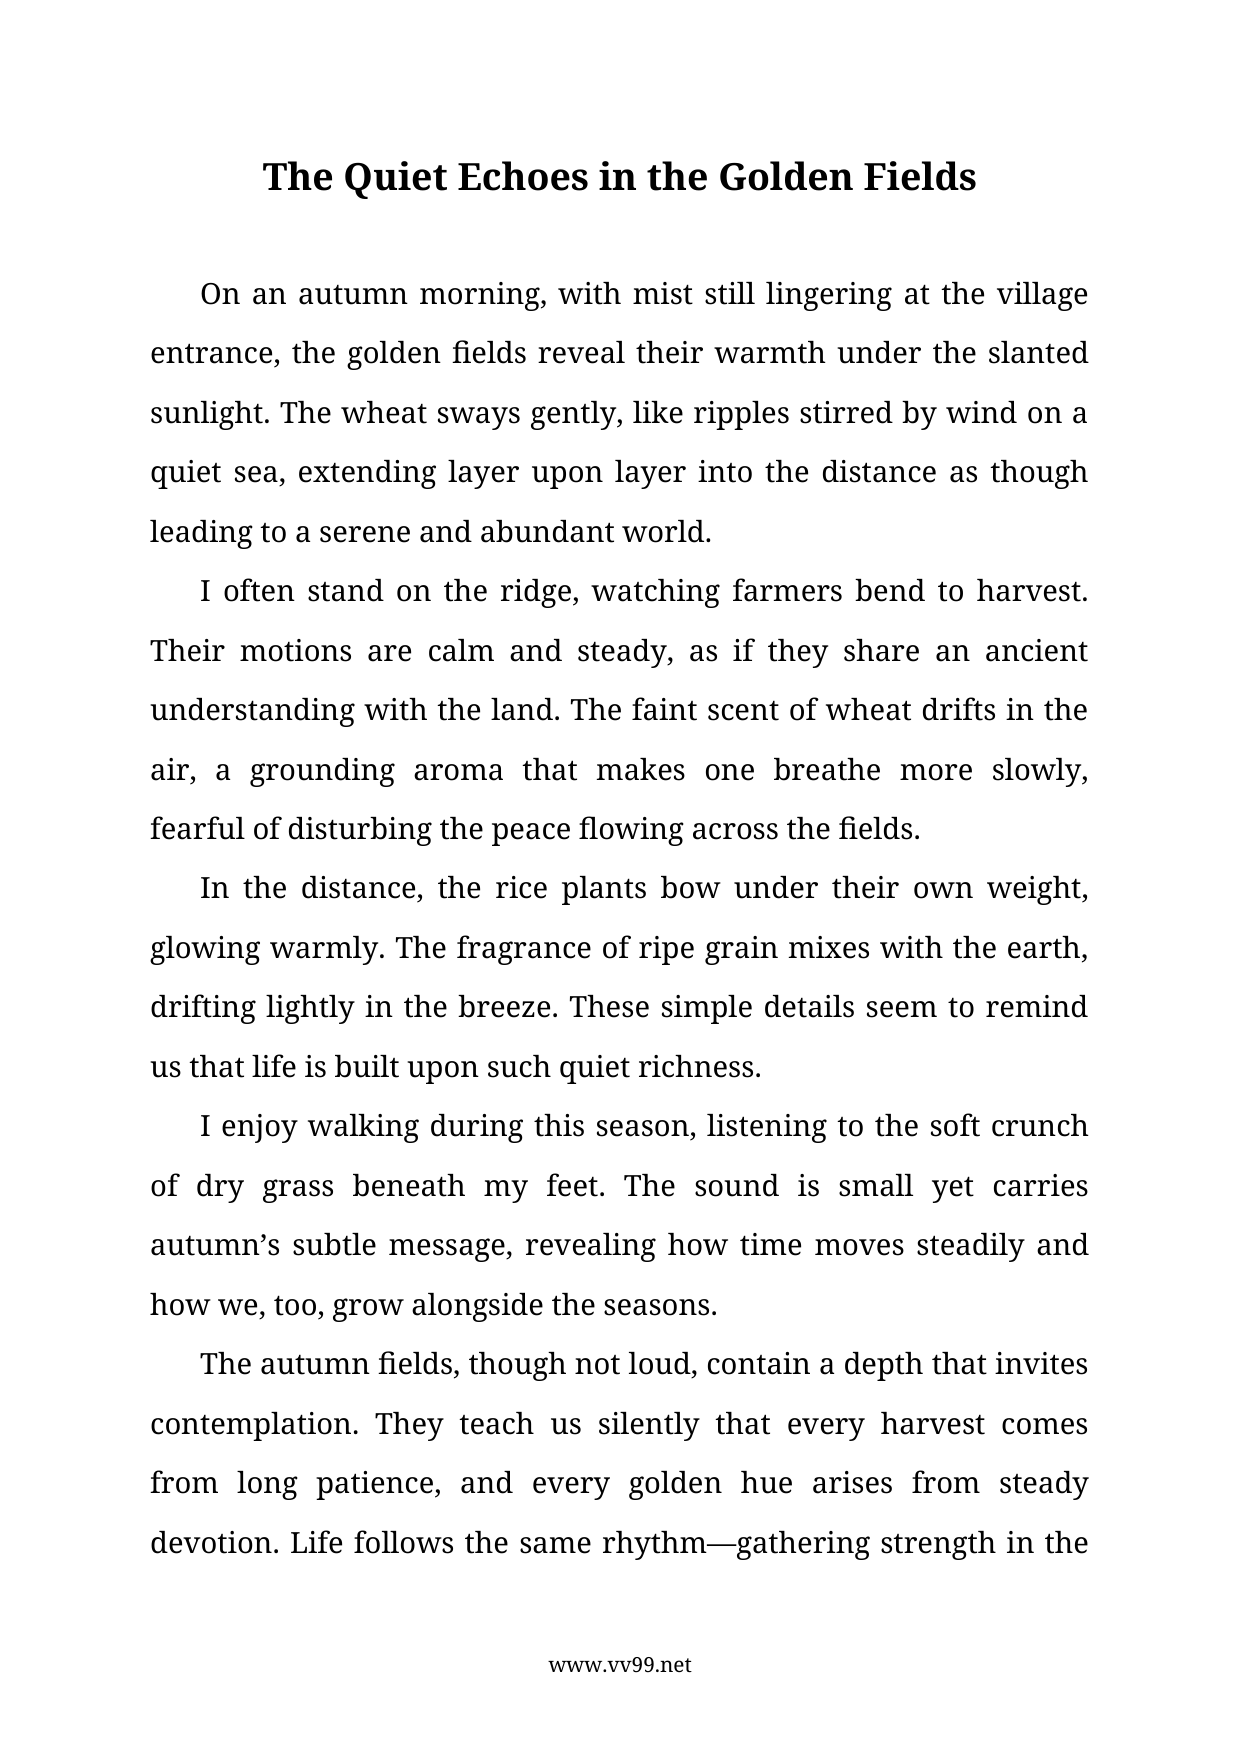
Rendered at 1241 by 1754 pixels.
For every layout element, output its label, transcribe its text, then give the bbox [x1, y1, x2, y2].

text I enjoy walking during this season, listening to the soft crunch of dry grass beneath my feet. The sound is small yet carries autumn’s subtle message, revealing how time moves steadily and how we, too, grow alongside the seasons. [150, 1106, 1090, 1324]
subtitle The Quiet Echoes in the Golden Fields [150, 150, 1090, 201]
text On an autumn morning, with mist still lingering at the village entrance, the golden fields reveal their warmth under the slanted sunlight. The wheat sways gently, like ripples stirred by wind on a quiet sea, extending layer upon layer into the distance as though leading to a serene and abundant world. [150, 273, 1090, 551]
text In the distance, the rice plants bow under their own weight, glowing warmly. The fragrance of ripe grain mixes with the earth, drifting lightly in the breeze. These simple details seem to remind us that life is built upon such quiet richness. [150, 868, 1090, 1086]
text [150, 1343, 1090, 1562]
text I often stand on the ridge, watching farmers bend to harvest. Their motions are calm and steady, as if they share an ancient understanding with the land. The faint scent of wheat drifts in the air, a grounding aroma that makes one breathe more slowly, fearful of disturbing the peace flowing across the fields. [150, 570, 1090, 848]
